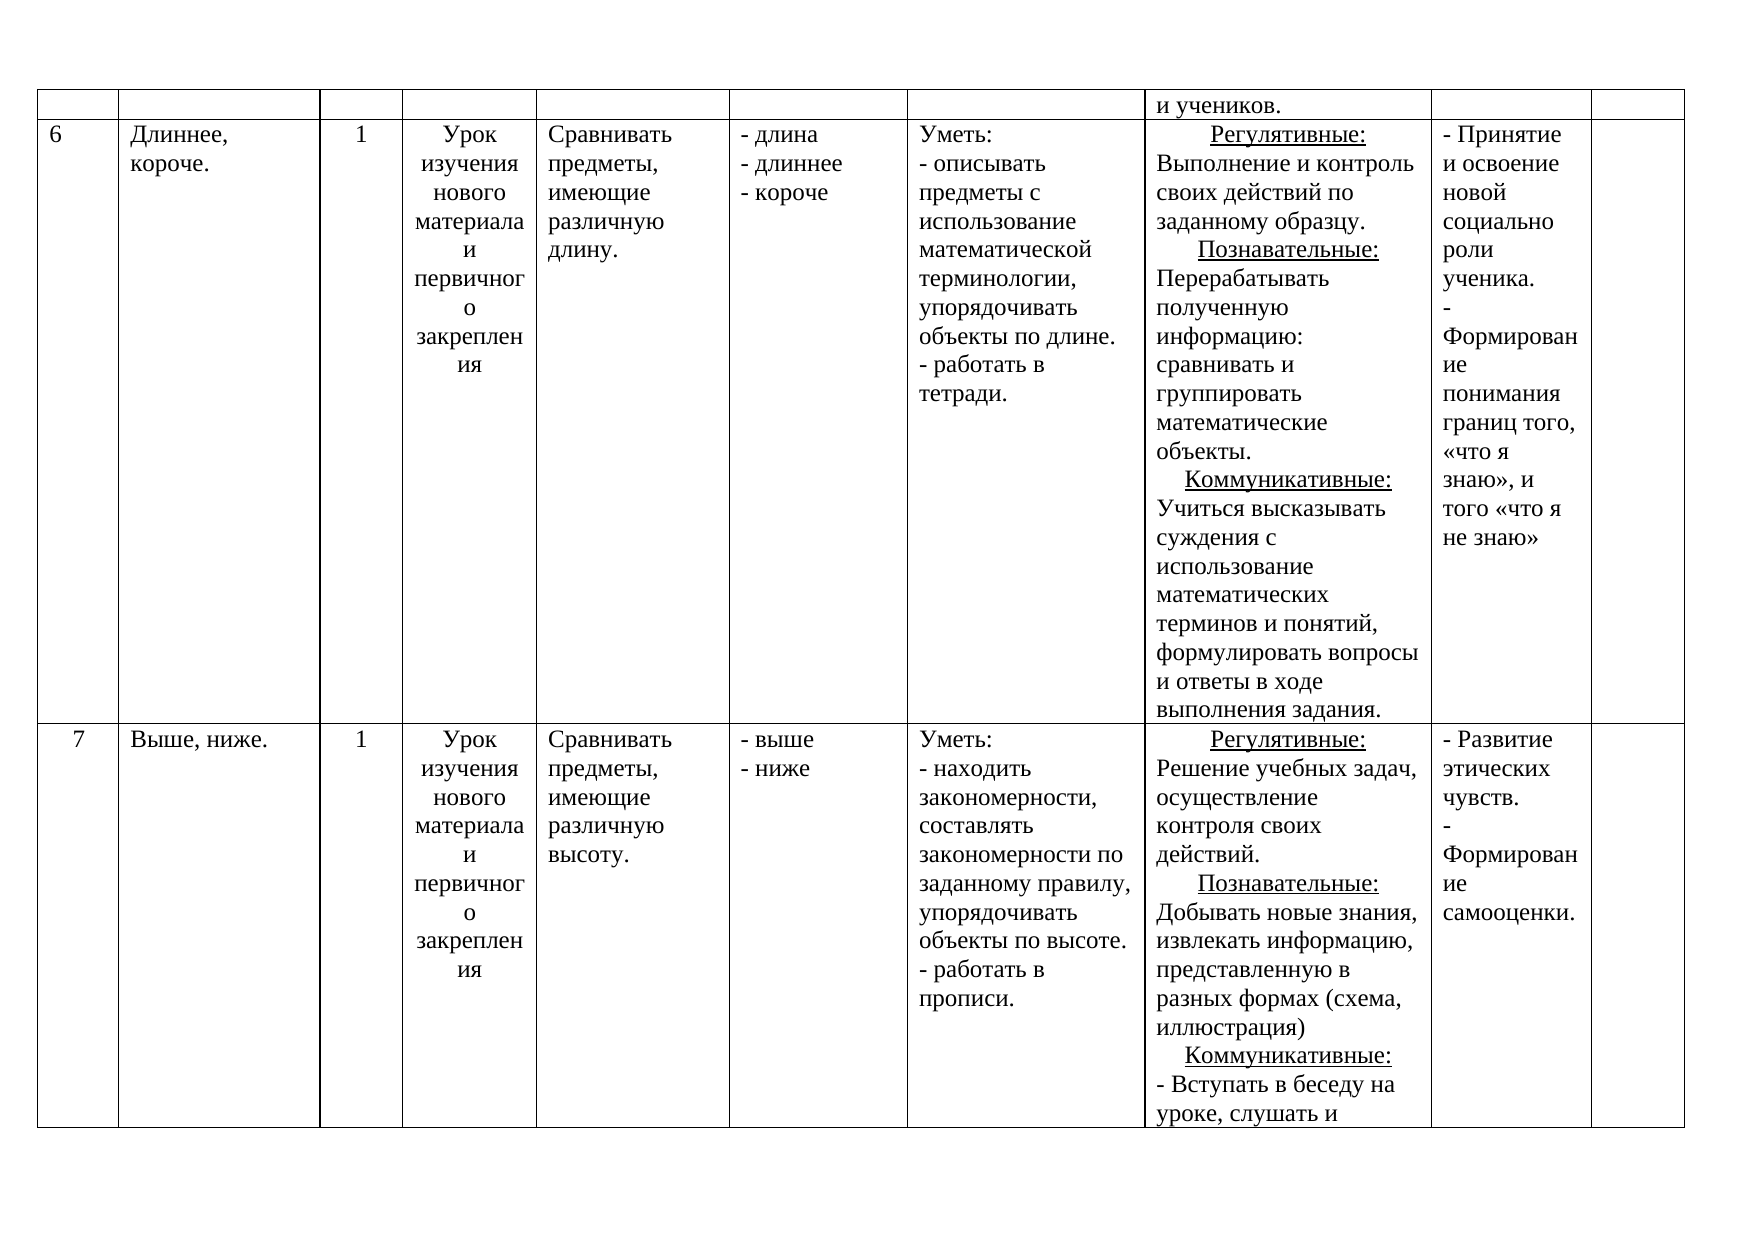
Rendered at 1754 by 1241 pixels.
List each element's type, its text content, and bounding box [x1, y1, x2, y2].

table_cell [1592, 90, 1684, 118]
table_cell 5 [38, 90, 118, 118]
table_cell Выше, ниже. [119, 724, 319, 1127]
table_cell 1 [321, 724, 402, 1127]
table_cell Длиннее, короче. [119, 120, 319, 723]
table_cell - выше - ниже [730, 724, 907, 1127]
table_cell Урок изучения нового материала и первичного закрепления [403, 120, 536, 723]
table_cell - длина - длиннее - короче [730, 120, 907, 723]
table_cell 1 [321, 120, 402, 723]
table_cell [1432, 90, 1591, 118]
table_cell Регулятивные: Выполнение и контроль своих действий по заданному образцу. Познавательные: Перерабатывать полученную информацию: сравнивать и группировать математические объекты. Коммуникативные: Учиться высказывать суждения с использование математических терминов и понятий, формулировать вопросы и ответы в ходе выполнения задания. [1146, 120, 1431, 723]
table_cell Сравнивать предметы, имеющие различную длину. [537, 120, 729, 723]
table_cell 1 [321, 90, 402, 118]
table_cell - Принятие и освоение новой социально роли ученика. - Формирование понимания границ того, «что я знаю», и того «что я не знаю» [1432, 120, 1591, 723]
table_cell 7 [38, 724, 118, 1127]
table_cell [403, 90, 536, 118]
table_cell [730, 90, 907, 118]
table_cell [908, 90, 1144, 118]
table_cell Уметь: - описывать предметы с использование математической терминологии, упорядочивать объекты по длине. - работать в тетради. [908, 120, 1144, 723]
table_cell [1146, 724, 1431, 1127]
table_cell 6 [38, 120, 118, 723]
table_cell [119, 90, 319, 118]
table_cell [1146, 90, 1431, 118]
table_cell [403, 724, 536, 1127]
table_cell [1432, 724, 1591, 1127]
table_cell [537, 90, 729, 118]
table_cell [537, 724, 729, 1127]
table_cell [908, 724, 1144, 1127]
table_cell [1592, 120, 1684, 723]
table_cell [1592, 724, 1684, 1127]
